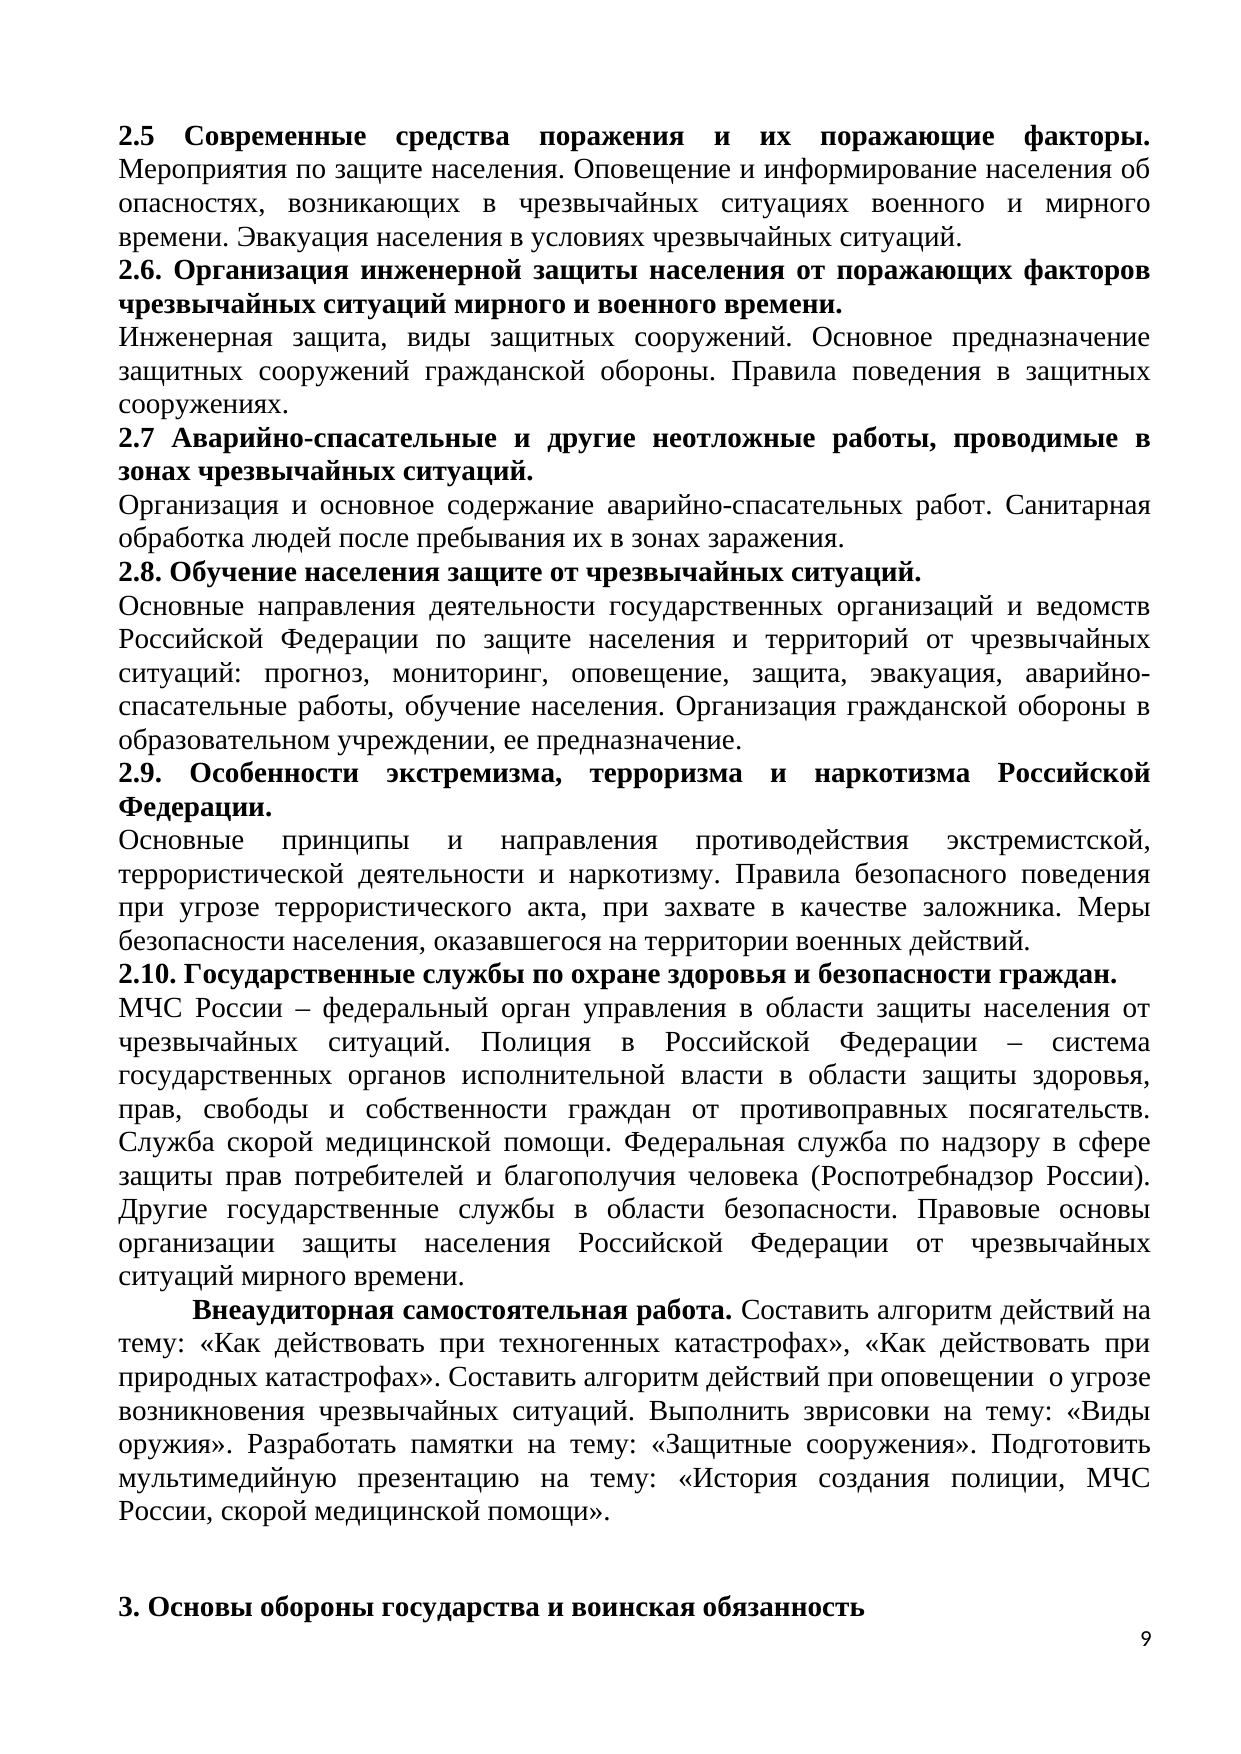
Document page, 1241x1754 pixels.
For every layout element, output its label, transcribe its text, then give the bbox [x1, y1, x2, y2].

text Внеаудиторная самостоятельная работа. Составить алгоритм действий на тему: «Как действовать при техногенных катастрофах», «Как действовать при природных катастрофах». Составить алгоритм действий при оповещении о угрозе возникновения чрезвычайных ситуаций. Выполнить зврисовки на тему: «Виды оружия». Разработать памятки на тему: «Защитные сооружения». Подготовить мультимедийную презентацию на тему: «История создания полиции, МЧС России, скорой медицинской помощи». [118, 1292, 1152, 1527]
text Организация и основное содержание аварийно-спасательных работ. Санитарная обработка людей после пребывания их в зонах заражения. [118, 487, 1152, 554]
text Основные направления деятельности государственных организаций и ведомств Российской Федерации по защите населения и территорий от чрезвычайных ситуаций: прогноз, мониторинг, оповещение, защита, эвакуация, аварийно-спасательные работы, обучение населения. Организация гражданской обороны в образовательном учреждении, ее предназначение. [118, 588, 1152, 755]
text 2.7 Аварийно-спасательные и другие неотложные работы, проводимые в зонах чрезвычайных ситуаций. [118, 420, 1152, 487]
text 3. Основы обороны государства и воинская обязанность [118, 1589, 1152, 1623]
text Основные принципы и направления противодействия экстремистской, террористической деятельности и наркотизму. Правила безопасного поведения при угрозе террористического акта, при захвате в качестве заложника. Меры безопасности населения, оказавшегося на территории военных действий. [118, 822, 1152, 957]
text 2.9. Особенности экстремизма, терроризма и наркотизма Российской Федерации. [118, 755, 1152, 822]
text МЧС России – федеральный орган управления в области защиты населения от чрезвычайных ситуаций. Полиция в Российской Федерации – система государственных органов исполнительной власти в области защиты здоровья, прав, свободы и собственности граждан от противоправных посягательств. Служба скорой медицинской помощи. Федеральная служба по надзору в сфере защиты прав потребителей и благополучия человека (Роспотребнадзор России). Другие государственные службы в области безопасности. Правовые основы организации защиты населения Российской Федерации от чрезвычайных ситуаций мирного времени. [118, 990, 1152, 1292]
text 2.8. Обучение населения защите от чрезвычайных ситуаций. [118, 554, 1152, 588]
text 2.10. Государственные службы по охране здоровья и безопасности граждан. [118, 957, 1152, 990]
text 2.6. Организация инженерной защиты населения от поражающих факторов чрезвычайных ситуаций мирного и военного времени. [118, 252, 1152, 319]
text 2.5 Современные средства поражения и их поражающие факторы. Мероприятия по защите населения. Оповещение и информирование населения об опасностях, возникающих в чрезвычайных ситуациях военного и мирного времени. Эвакуация населения в условиях чрезвычайных ситуаций. [118, 118, 1152, 252]
text Инженерная защита, виды защитных сооружений. Основное предназначение защитных сооружений гражданской обороны. Правила поведения в защитных сооружениях. [118, 319, 1152, 420]
